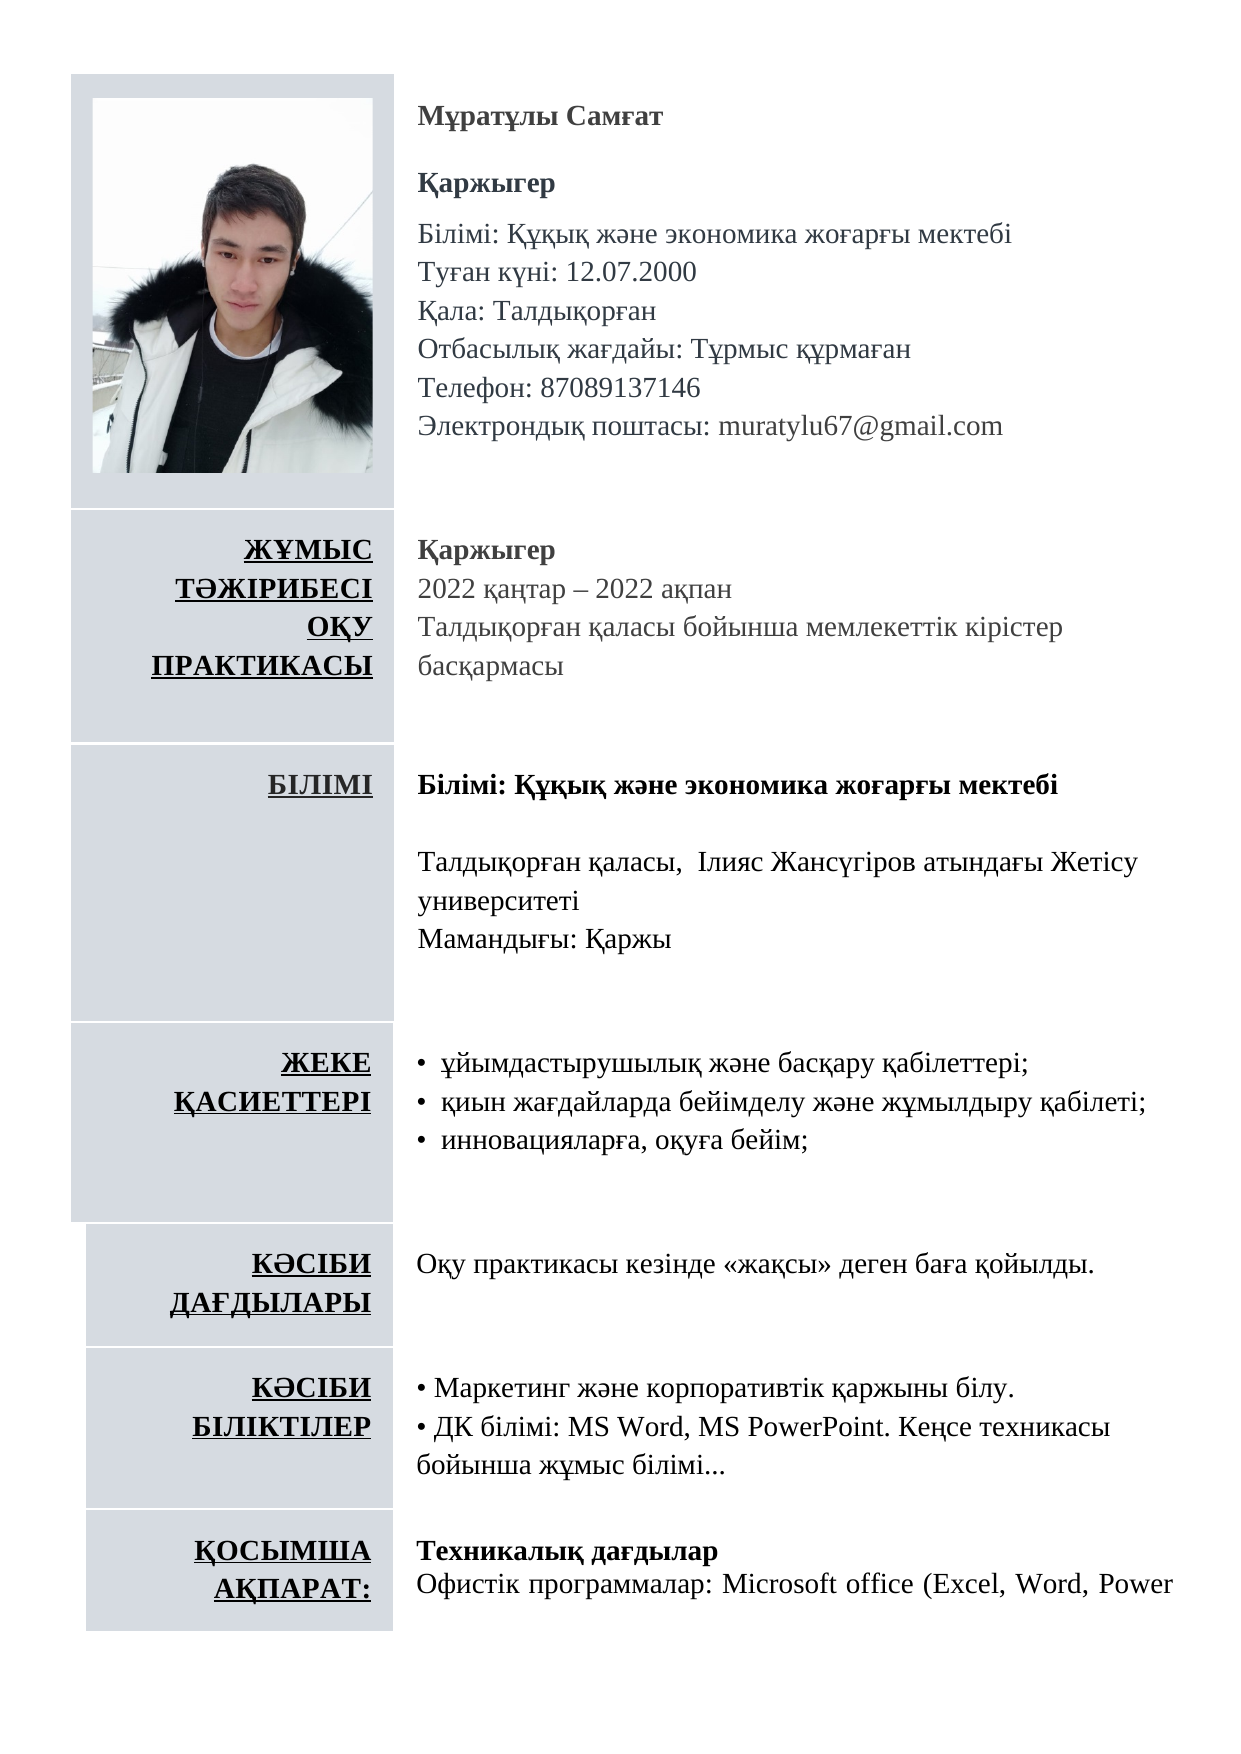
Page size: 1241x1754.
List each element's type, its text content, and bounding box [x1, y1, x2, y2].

table_cell ҚОСЫМША АҚПАРАТ: [86, 1510, 393, 1631]
table_cell КӘСІБИ ДАҒДЫЛАРЫ [86, 1224, 393, 1346]
table_cell Қаржыгер 2022 қаңтар – 2022 ақпан Талдықорған қаласы бойынша мемлекеттік кірістер басқармасы [396, 510, 1194, 742]
table_cell КӘСІБИ БІЛІКТІЛЕР [86, 1348, 393, 1508]
table_header Мұратұлы Самғат Қаржыгер Білімі: Құқық және экономика жоғарғы мектебі Туған күні: 12.07.2000 Қала: Талдықорған Отбасылық жағдайы: Тұрмыс құрмаған Телефон: 87089137146 Электрондық поштасы: muratylu67@gmail.com [396, 76, 1194, 508]
table_cell Білімі: Құқық және экономика жоғарғы мектебі Талдықорған қаласы, Ілияс Жансүгіров атындағы Жетісу университеті Мамандығы: Қаржы [396, 745, 1194, 1021]
table_cell Оқу практикасы кезінде «жақсы» деген баға қойылды. [395, 1224, 1194, 1346]
table_cell БІЛІМІ [71, 745, 394, 1021]
table_header [71, 74, 394, 508]
table_cell • Маркетинг және корпоративтік қаржыны білу. • ДК білімі: MS Word, MS PowerPoint. Кеңсе техникасы бойынша жұмыс білімі... [395, 1348, 1194, 1508]
picture [92, 98, 373, 473]
table_cell ЖЕКЕ ҚАСИЕТТЕРІ [71, 1023, 393, 1222]
table_cell • ұйымдастырушылық және басқару қабілеттері; • қиын жағдайларда бейімделу және жұмылдыру қабілеті; • инновацияларға, оқуға бейім; [395, 1023, 1194, 1222]
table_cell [395, 1510, 1194, 1631]
table_cell ЖҰМЫС ТӘЖІРИБЕСІ ОҚУ ПРАКТИКАСЫ [71, 510, 394, 742]
